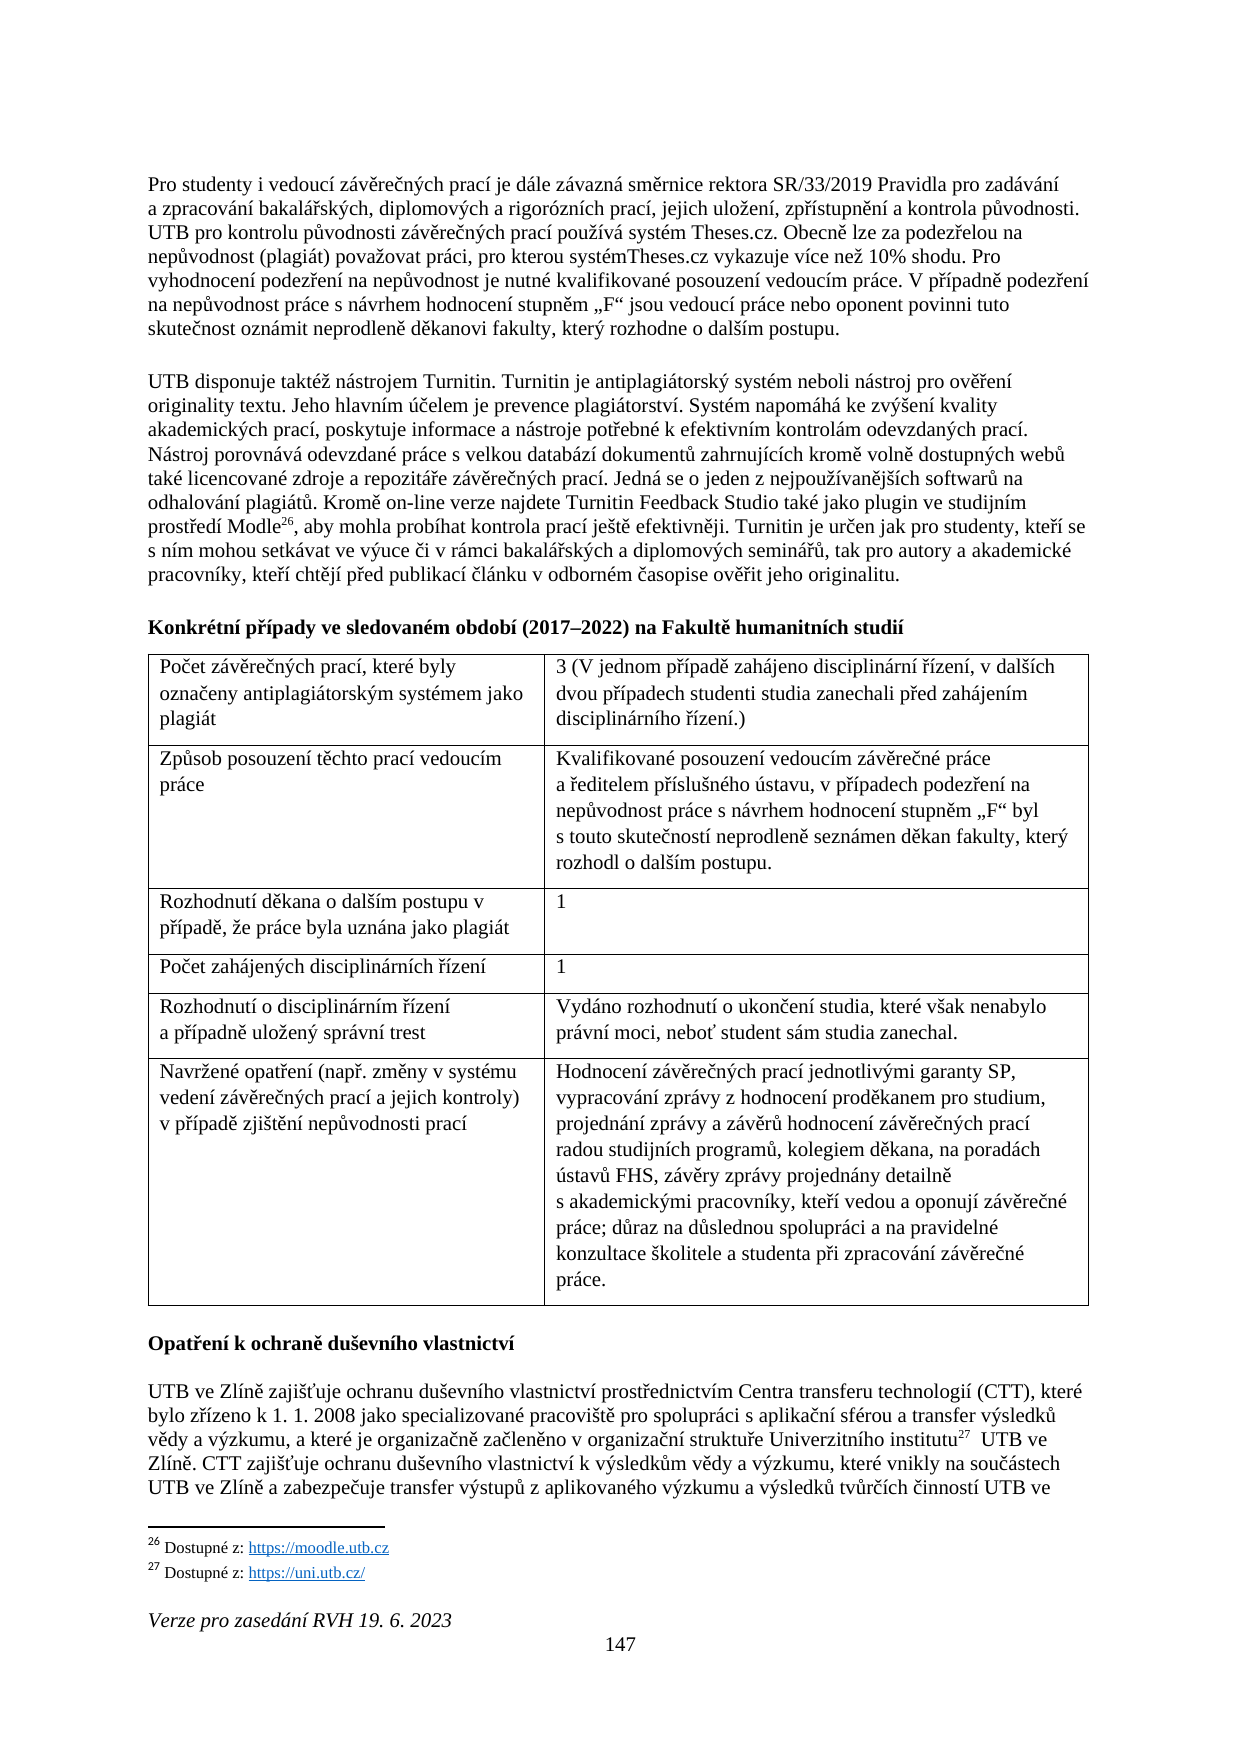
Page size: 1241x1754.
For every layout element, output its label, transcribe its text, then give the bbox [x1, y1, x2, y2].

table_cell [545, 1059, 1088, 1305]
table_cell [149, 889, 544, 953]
text Konkrétní případy ve sledovaném období (2017–2022) na Fakultě humanitních studií [148, 615, 1093, 639]
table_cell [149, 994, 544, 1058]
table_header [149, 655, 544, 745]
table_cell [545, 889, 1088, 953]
text UTB disponuje taktéž nástrojem Turnitin. Turnitin je antiplagiátorský systém neboli nástroj pro ověření originality textu. Jeho hlavním účelem je prevence plagiátorství. Systém napomáhá ke zvýšení kvality akademických prací, poskytuje informace a nástroje potřebné k efektivním kontrolám odevzdaných prací. Nástroj porovnává odevzdané práce s velkou databází dokumentů zahrnujících kromě volně dostupných webů také licencované zdroje a repozitáře závěrečných prací. Jedná se o jeden z nejpoužívanějších softwarů na odhalování plagiátů. Kromě on-line verze najdete Turnitin Feedback Studio také jako plugin ve studijním prostředí Modle, aby mohla probíhat kontrola prací ještě efektivněji. Turnitin je určen jak pro studenty, kteří se s ním mohou setkávat ve výuce či v rámci bakalářských a diplomových seminářů, tak pro autory a akademické pracovníky, kteří chtějí před publikací článku v odborném časopise ověřit jeho originalitu. [148, 369, 1093, 586]
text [148, 1378, 1093, 1499]
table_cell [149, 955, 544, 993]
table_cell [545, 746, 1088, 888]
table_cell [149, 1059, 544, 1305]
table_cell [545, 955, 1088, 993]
text Opatření k ochraně duševního vlastnictví [148, 1330, 1093, 1354]
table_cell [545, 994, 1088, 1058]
text Pro studenty i vedoucí závěrečných prací je dále závazná směrnice rektora SR/33/2019 Pravidla pro zadávání a zpracování bakalářských, diplomových a rigorózních prací, jejich uložení, zpřístupnění a kontrola původnosti. UTB pro kontrolu původnosti závěrečných prací používá systém Theses.cz. Obecně lze za podezřelou na nepůvodnost (plagiát) považovat práci, pro kterou systémTheses.cz vykazuje více než 10% shodu. Pro vyhodnocení podezření na nepůvodnost je nutné kvalifikované posouzení vedoucím práce. V případně podezření na nepůvodnost práce s návrhem hodnocení stupněm „F“ jsou vedoucí práce nebo oponent povinni tuto skutečnost oznámit neprodleně děkanovi fakulty, který rozhodne o dalším postupu. [148, 172, 1093, 340]
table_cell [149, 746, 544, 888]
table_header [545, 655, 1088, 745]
